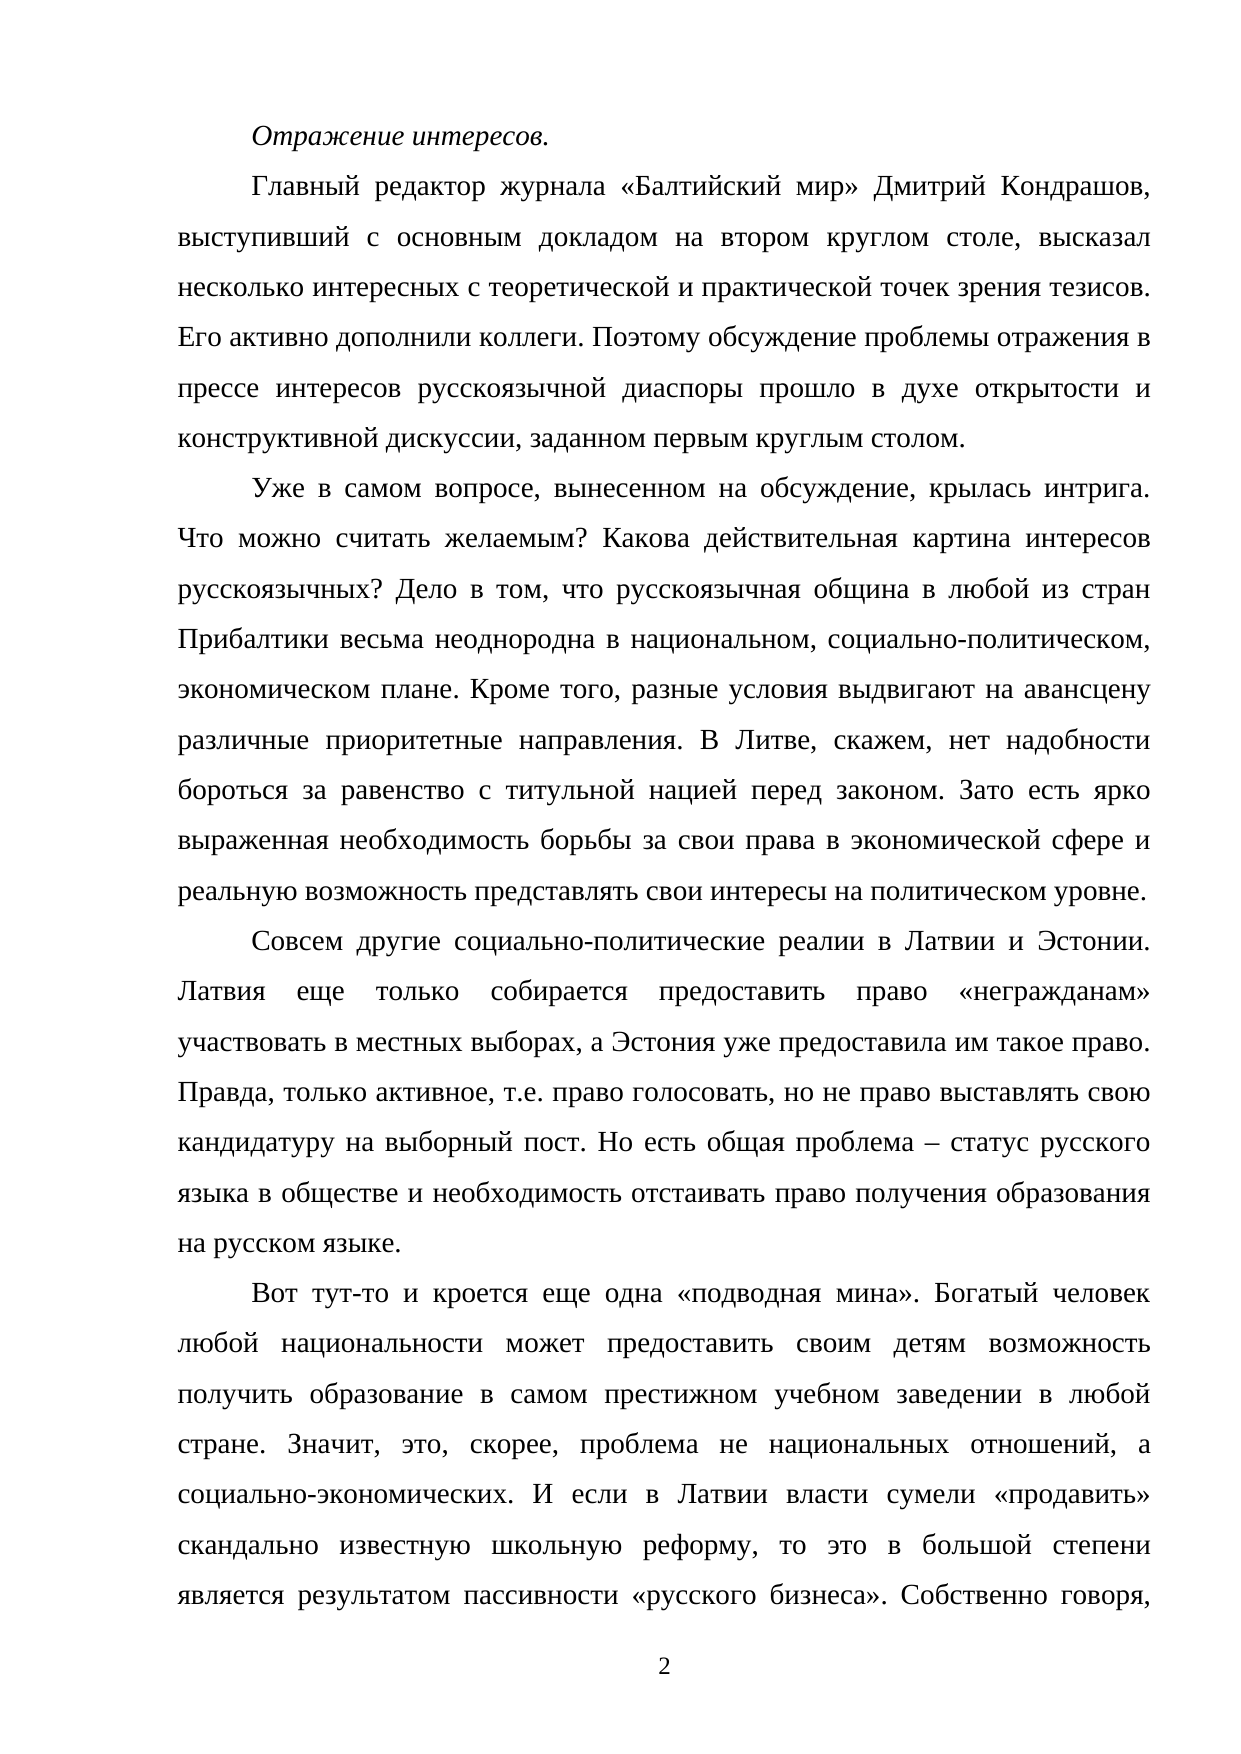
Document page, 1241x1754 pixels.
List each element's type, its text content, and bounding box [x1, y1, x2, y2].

subtitle Отражение интересов. [177, 118, 1152, 152]
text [177, 1275, 1152, 1611]
text Совсем другие социально-политические реалии в Латвии и Эстонии. Латвия еще только собирается предоставить право «негражданам» участвовать в местных выборах, а Эстония уже предоставила им такое право. Правда, только активное, т.е. право голосовать, но не право выставлять свою кандидатуру на выборный пост. Но есть общая проблема – статус русского языка в обществе и необходимость отстаивать право получения образования на русском языке. [177, 923, 1152, 1258]
text Главный редактор журнала «Балтийский мир» Дмитрий Кондрашов, выступивший с основным докладом на втором круглом столе, высказал несколько интересных с теоретической и практической точек зрения тезисов. Его активно дополнили коллеги. Поэтому обсуждение проблемы отражения в прессе интересов русскоязычной диаспоры прошло в духе открытости и конструктивной дискуссии, заданном первым круглым столом. [177, 168, 1152, 453]
text Уже в самом вопросе, вынесенном на обсуждение, крылась интрига. Что можно считать желаемым? Какова действительная картина интересов русскоязычных? Дело в том, что русскоязычная община в любой из стран Прибалтики весьма неоднородна в национальном, социально-политическом, экономическом плане. Кроме того, разные условия выдвигают на авансцену различные приоритетные направления. В Литве, скажем, нет надобности бороться за равенство с титульной нацией перед законом. Зато есть ярко выраженная необходимость борьбы за свои права в экономической сфере и реальную возможность представлять свои интересы на политическом уровне. [177, 470, 1152, 906]
